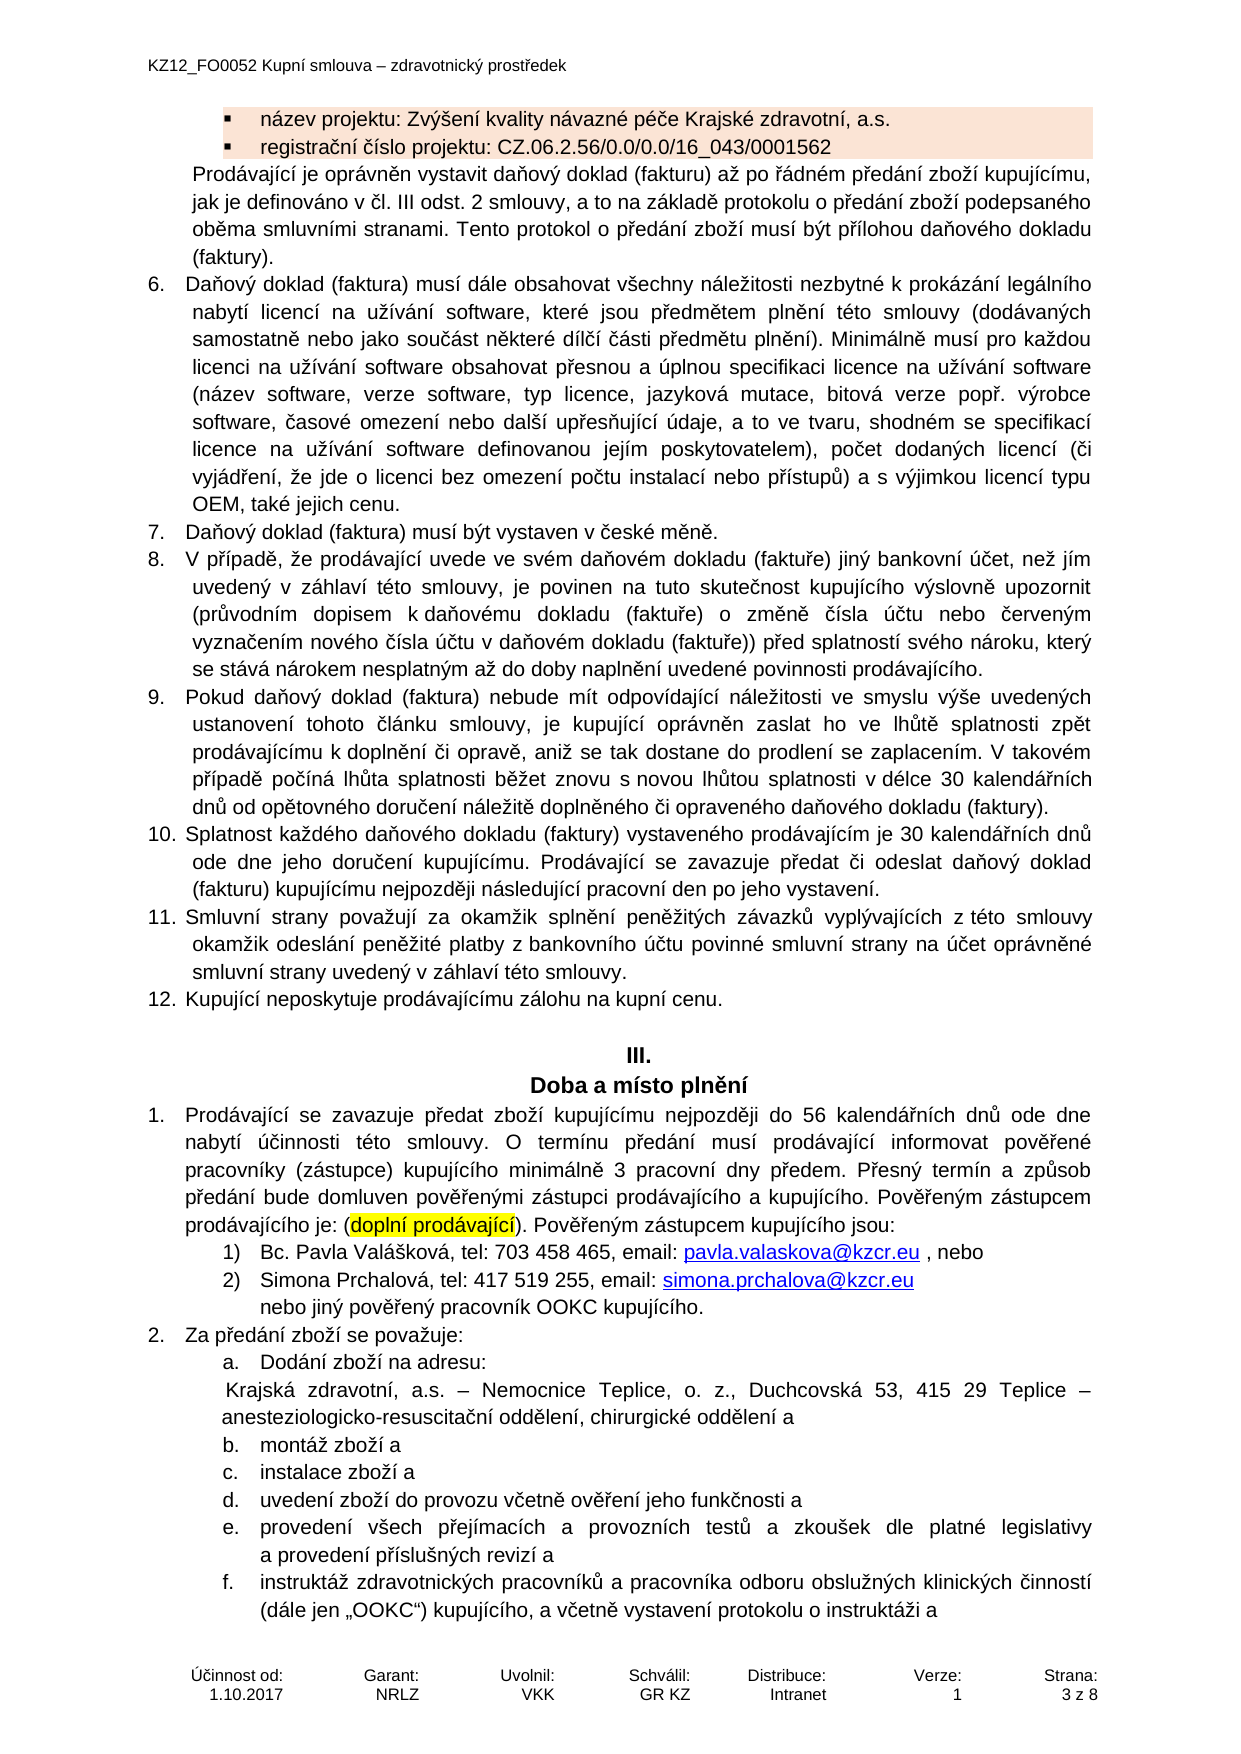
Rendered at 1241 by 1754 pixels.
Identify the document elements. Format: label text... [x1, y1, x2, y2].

list Simona Prchalová, tel: 417 519 255, email: simona.prchalova@kzcr.eu [222, 1268, 1093, 1292]
subtitle Doba a místo plnění [185, 1072, 1093, 1099]
list Za předání zboží se považuje: [148, 1323, 1093, 1347]
list Daňový doklad (faktura) musí být vystaven v české měně. [148, 520, 1093, 544]
text nebo jiný pověřený pracovník OOKC kupujícího. [260, 1295, 1093, 1319]
list registrační číslo projektu: CZ.06.2.56/0.0/0.0/16_043/0001562 [223, 134, 1093, 159]
text Krajská zdravotní, a.s. – Nemocnice Teplice, o. z., Duchcovská 53, 415 29 Teplice – anesteziologicko-resuscitační oddělení, chirurgické oddělení a [221, 1378, 1093, 1429]
list Daňový doklad (faktura) musí dále obsahovat všechny náležitosti nezbytné k prokázání legálního nabytí licencí na užívání software, které jsou předmětem plnění této smlouvy (dodávaných samostatně nebo jako součást některé dílčí části předmětu plnění). Minimálně musí pro každou licenci na užívání software obsahovat přesnou a úplnou specifikaci licence na užívání software (název software, verze software, typ licence, jazyková mutace, bitová verze popř. výrobce software, časové omezení nebo další upřesňující údaje, a to ve tvaru, shodném se specifikací licence na užívání software definovanou jejím poskytovatelem), počet dodaných licencí (či vyjádření, že jde o licenci bez omezení počtu instalací nebo přístupů) a s výjimkou licencí typu OEM, také jejich cenu. [148, 272, 1093, 516]
list instalace zboží a [222, 1460, 1093, 1484]
list Smluvní strany považují za okamžik splnění peněžitých závazků vyplývajících z této smlouvy okamžik odeslání peněžité platby z bankovního účtu povinné smluvní strany na účet oprávněné smluvní strany uvedený v záhlaví této smlouvy. [148, 905, 1093, 984]
list Prodávající se zavazuje předat zboží kupujícímu nejpozději do 56 kalendářních dnů ode dne nabytí účinnosti této smlouvy. O termínu předání musí prodávající informovat pověřené pracovníky (zástupce) kupujícího minimálně 3 pracovní dny předem. Přesný termín a způsob předání bude domluven pověřenými zástupci prodávajícího a kupujícího. Pověřeným zástupcem prodávajícího je: (doplní prodávající). Pověřeným zástupcem kupujícího jsou: [148, 1103, 1093, 1237]
list Kupující neposkytuje prodávajícímu zálohu na kupní cenu. [148, 987, 1093, 1011]
list uvedení zboží do provozu včetně ověření jeho funkčnosti a [222, 1488, 1093, 1512]
list provedení všech přejímacích a provozních testů a zkoušek dle platné legislativy a provedení příslušných revizí a [222, 1515, 1093, 1567]
list název projektu: Zvýšení kvality návazné péče Krajské zdravotní, a.s. [223, 107, 1093, 131]
list Dodání zboží na adresu: [222, 1350, 1093, 1374]
list V případě, že prodávající uvede ve svém daňovém dokladu (faktuře) jiný bankovní účet, než jím uvedený v záhlaví této smlouvy, je povinen na tuto skutečnost kupujícího výslovně upozornit (průvodním dopisem k daňovému dokladu (faktuře) o změně čísla účtu nebo červeným vyznačením nového čísla účtu v daňovém dokladu (faktuře)) před splatností svého nároku, který se stává nárokem nesplatným až do doby naplnění uvedené povinnosti prodávajícího. [148, 547, 1093, 681]
list montáž zboží a [222, 1433, 1093, 1457]
list instruktáž zdravotnických pracovníků a pracovníka odboru obslužných klinických činností (dále jen „OOKC“) kupujícího, a včetně vystavení protokolu o instruktáži a [222, 1570, 1093, 1622]
list Splatnost každého daňového dokladu (faktury) vystaveného prodávajícím je 30 kalendářních dnů ode dne jeho doručení kupujícímu. Prodávající se zavazuje předat či odeslat daňový doklad (fakturu) kupujícímu nejpozději následující pracovní den po jeho vystavení. [148, 822, 1093, 901]
text III. [185, 1042, 1093, 1068]
text Prodávající je oprávněn vystavit daňový doklad (fakturu) až po řádném předání zboží kupujícímu, jak je definováno v čl. III odst. 2 smlouvy, a to na základě protokolu o předání zboží podepsaného oběma smluvními stranami. Tento protokol o předání zboží musí být přílohou daňového dokladu (faktury). [192, 162, 1093, 269]
list Bc. Pavla Valášková, tel: 703 458 465, email: pavla.valaskova@kzcr.eu , nebo [222, 1240, 1093, 1264]
list Pokud daňový doklad (faktura) nebude mít odpovídající náležitosti ve smyslu výše uvedených ustanovení tohoto článku smlouvy, je kupující oprávněn zaslat ho ve lhůtě splatnosti zpět prodávajícímu k doplnění či opravě, aniž se tak dostane do prodlení se zaplacením. V takovém případě počíná lhůta splatnosti běžet znovu s novou lhůtou splatnosti v délce 30 kalendářních dnů od opětovného doručení náležitě doplněného či opraveného daňového dokladu (faktury). [148, 685, 1093, 819]
